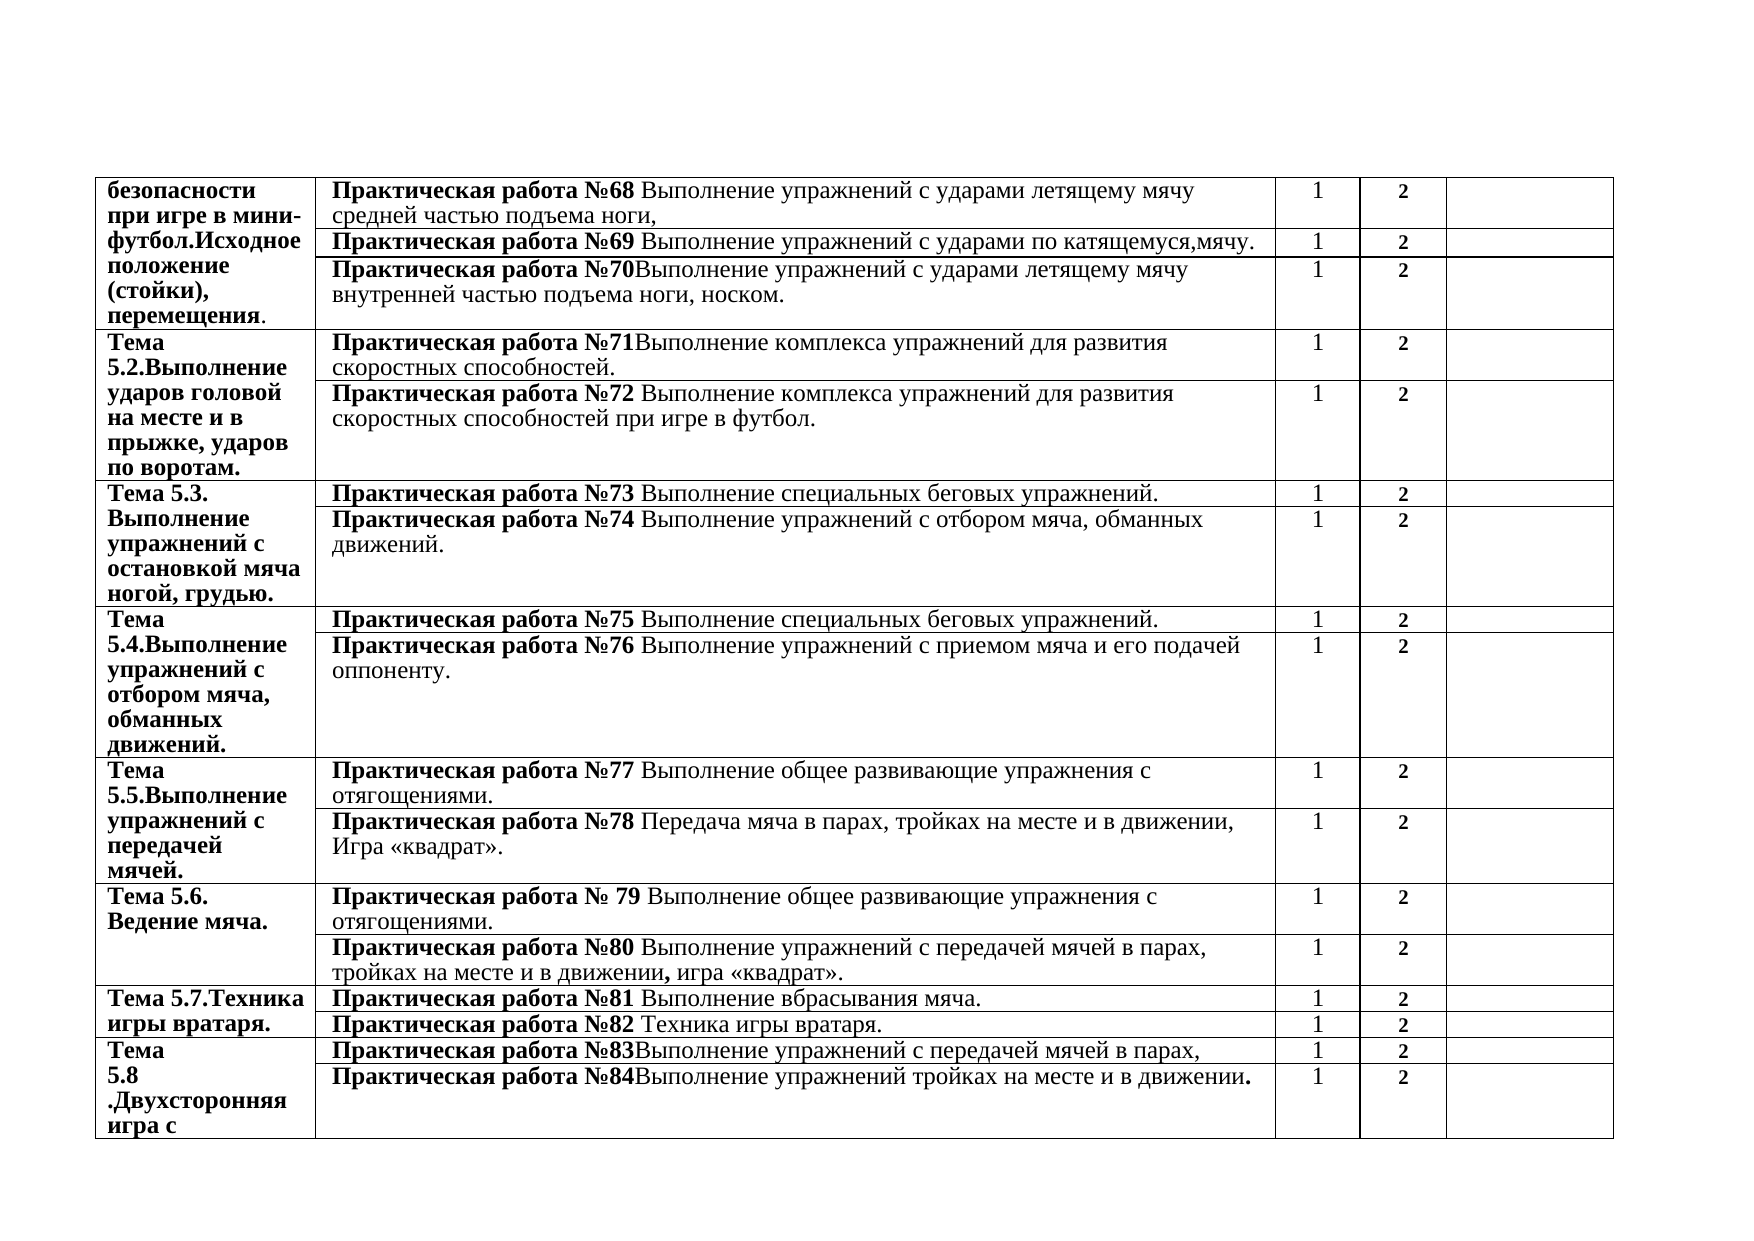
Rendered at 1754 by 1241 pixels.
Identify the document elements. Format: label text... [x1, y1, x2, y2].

table_cell Практическая работа №81 Выполнение вбрасывания мяча. [316, 986, 1275, 1011]
table_cell 1 [1276, 1064, 1359, 1138]
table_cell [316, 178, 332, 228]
table_cell 1 [1276, 633, 1359, 757]
table_cell 2 [1361, 758, 1446, 808]
table_cell Практическая работа №76 Выполнение упражнений с приемом мяча и его подачей оппоненту. [316, 633, 1275, 757]
table_cell 2 [1361, 935, 1446, 985]
table_cell Тема 5.3. Выполнение упражнений с остановкой мяча ногой, грудью. [96, 481, 315, 606]
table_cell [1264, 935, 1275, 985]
table_cell 1 [1276, 178, 1359, 228]
table_cell 2 [1361, 381, 1446, 480]
table_cell 2 [1361, 607, 1446, 632]
table_cell 2 [1361, 1012, 1446, 1037]
table_cell [1447, 758, 1613, 808]
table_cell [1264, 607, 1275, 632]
table_cell Практическая работа №70Выполнение упражнений с ударами летящему мячу внутренней частью подъема ноги, носком. [316, 258, 1275, 329]
table_cell [1447, 258, 1613, 329]
table_cell 1 [1276, 229, 1359, 256]
table_cell 1 [1276, 986, 1359, 1011]
table_cell [1447, 633, 1613, 757]
table_cell [1447, 381, 1613, 480]
table_cell 1 [1276, 758, 1359, 808]
table_cell [1447, 607, 1613, 632]
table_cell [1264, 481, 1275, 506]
table_cell 1 [1276, 507, 1359, 606]
table_cell [1447, 481, 1613, 506]
table_cell Тема 5.4.Выполнение упражнений с отбором мяча, обманных движений. [96, 607, 315, 757]
table_cell 2 [1361, 330, 1446, 380]
table_cell Практическая работа №74 Выполнение упражнений с отбором мяча, обманных движений. [316, 507, 1275, 606]
table_cell Тема 5.6. Ведение мяча. [96, 884, 315, 985]
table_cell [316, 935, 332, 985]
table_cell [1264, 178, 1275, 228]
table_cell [316, 1064, 1275, 1138]
table_cell 2 [1361, 1038, 1446, 1063]
table_cell 1 [1276, 258, 1359, 329]
table_cell 2 [1361, 986, 1446, 1011]
table_cell 2 [1361, 481, 1446, 506]
table_cell 2 [1361, 178, 1446, 228]
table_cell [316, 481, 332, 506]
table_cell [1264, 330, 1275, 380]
table_cell [1447, 1012, 1613, 1037]
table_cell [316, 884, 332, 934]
table_cell [1447, 229, 1613, 256]
table_cell 1 [1276, 381, 1359, 480]
table_cell [1447, 1064, 1613, 1138]
table_cell 2 [1361, 809, 1446, 883]
table_cell [1447, 884, 1613, 934]
table_cell 2 [1361, 258, 1446, 329]
table_cell [1447, 986, 1613, 1011]
table_cell 1 [1276, 809, 1359, 883]
table_cell 2 [1361, 1064, 1446, 1138]
table_cell 1 [1276, 1038, 1359, 1063]
table_cell 2 [1361, 507, 1446, 606]
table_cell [96, 178, 315, 329]
table_cell 1 [1276, 607, 1359, 632]
table_cell [1447, 507, 1613, 606]
table_cell 2 [1361, 229, 1446, 256]
table_cell 2 [1361, 633, 1446, 757]
table_cell 2 [1361, 884, 1446, 934]
table_cell 1 [1276, 1012, 1359, 1037]
table_cell Практическая работа №82 Техника игры вратаря. [316, 1012, 1275, 1037]
table_cell Практическая работа №83Выполнение упражнений с передачей мячей в парах, [316, 1038, 1275, 1063]
table_cell Практическая работа №78 Передача мяча в парах, тройках на месте и в движении, Игра «квадрат». [316, 809, 1275, 883]
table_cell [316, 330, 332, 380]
table_cell [1447, 809, 1613, 883]
table_cell 1 [1276, 935, 1359, 985]
table_cell [1447, 935, 1613, 985]
table_cell Тема 5.2.Выполнение ударов головой на месте и в прыжке, ударов по воротам. [96, 330, 315, 480]
table_cell [1447, 1038, 1613, 1063]
table_cell Тема 5.8.Двухсторонняя игра с применением освоенных элементов техники игры. [96, 1038, 315, 1138]
table_cell Тема 5.7.Техника игры вратаря. [96, 986, 315, 1037]
table_cell 1 [1276, 330, 1359, 380]
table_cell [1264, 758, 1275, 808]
table_cell [1447, 330, 1613, 380]
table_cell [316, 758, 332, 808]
table_cell Практическая работа №72 Выполнение комплекса упражнений для развития скоростных способностей при игре в футбол. [316, 381, 1275, 480]
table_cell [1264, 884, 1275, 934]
table_cell 1 [1276, 481, 1359, 506]
table_cell Тема 5.5.Выполнение упражнений с передачей мячей. [96, 758, 315, 883]
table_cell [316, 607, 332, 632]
table_cell [1447, 178, 1613, 228]
table_cell Практическая работа №69 Выполнение упражнений с ударами по катящемуся,мячу. [316, 229, 1275, 256]
table_cell 1 [1276, 884, 1359, 934]
